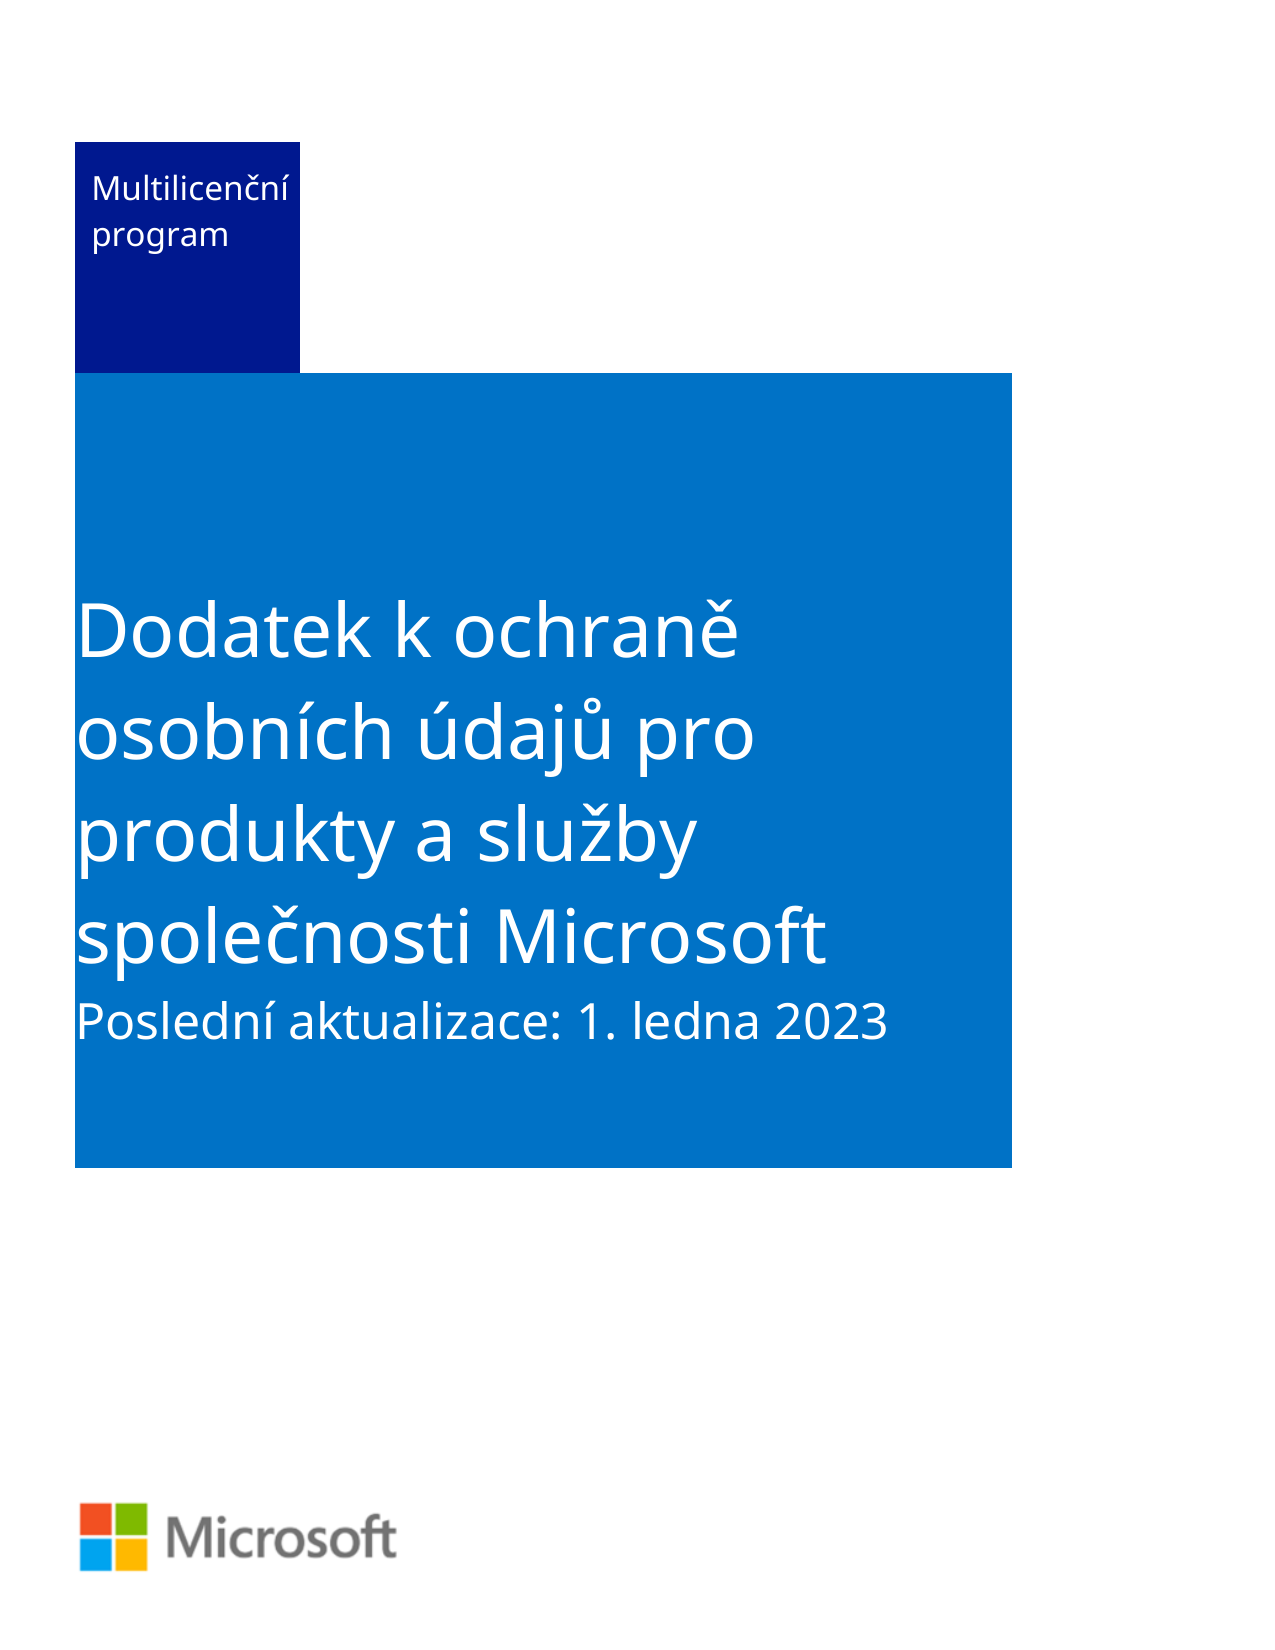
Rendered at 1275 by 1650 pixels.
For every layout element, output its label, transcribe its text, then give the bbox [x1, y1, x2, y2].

list Poslední aktualizace: 1. ledna 2023 [75, 986, 1012, 1054]
list Dodatek k ochraně osobních údajů pro produkty a služby společnosti Microsoft [75, 577, 1012, 986]
list Multilicenční program [75, 165, 300, 256]
picture [75, 1500, 403, 1575]
